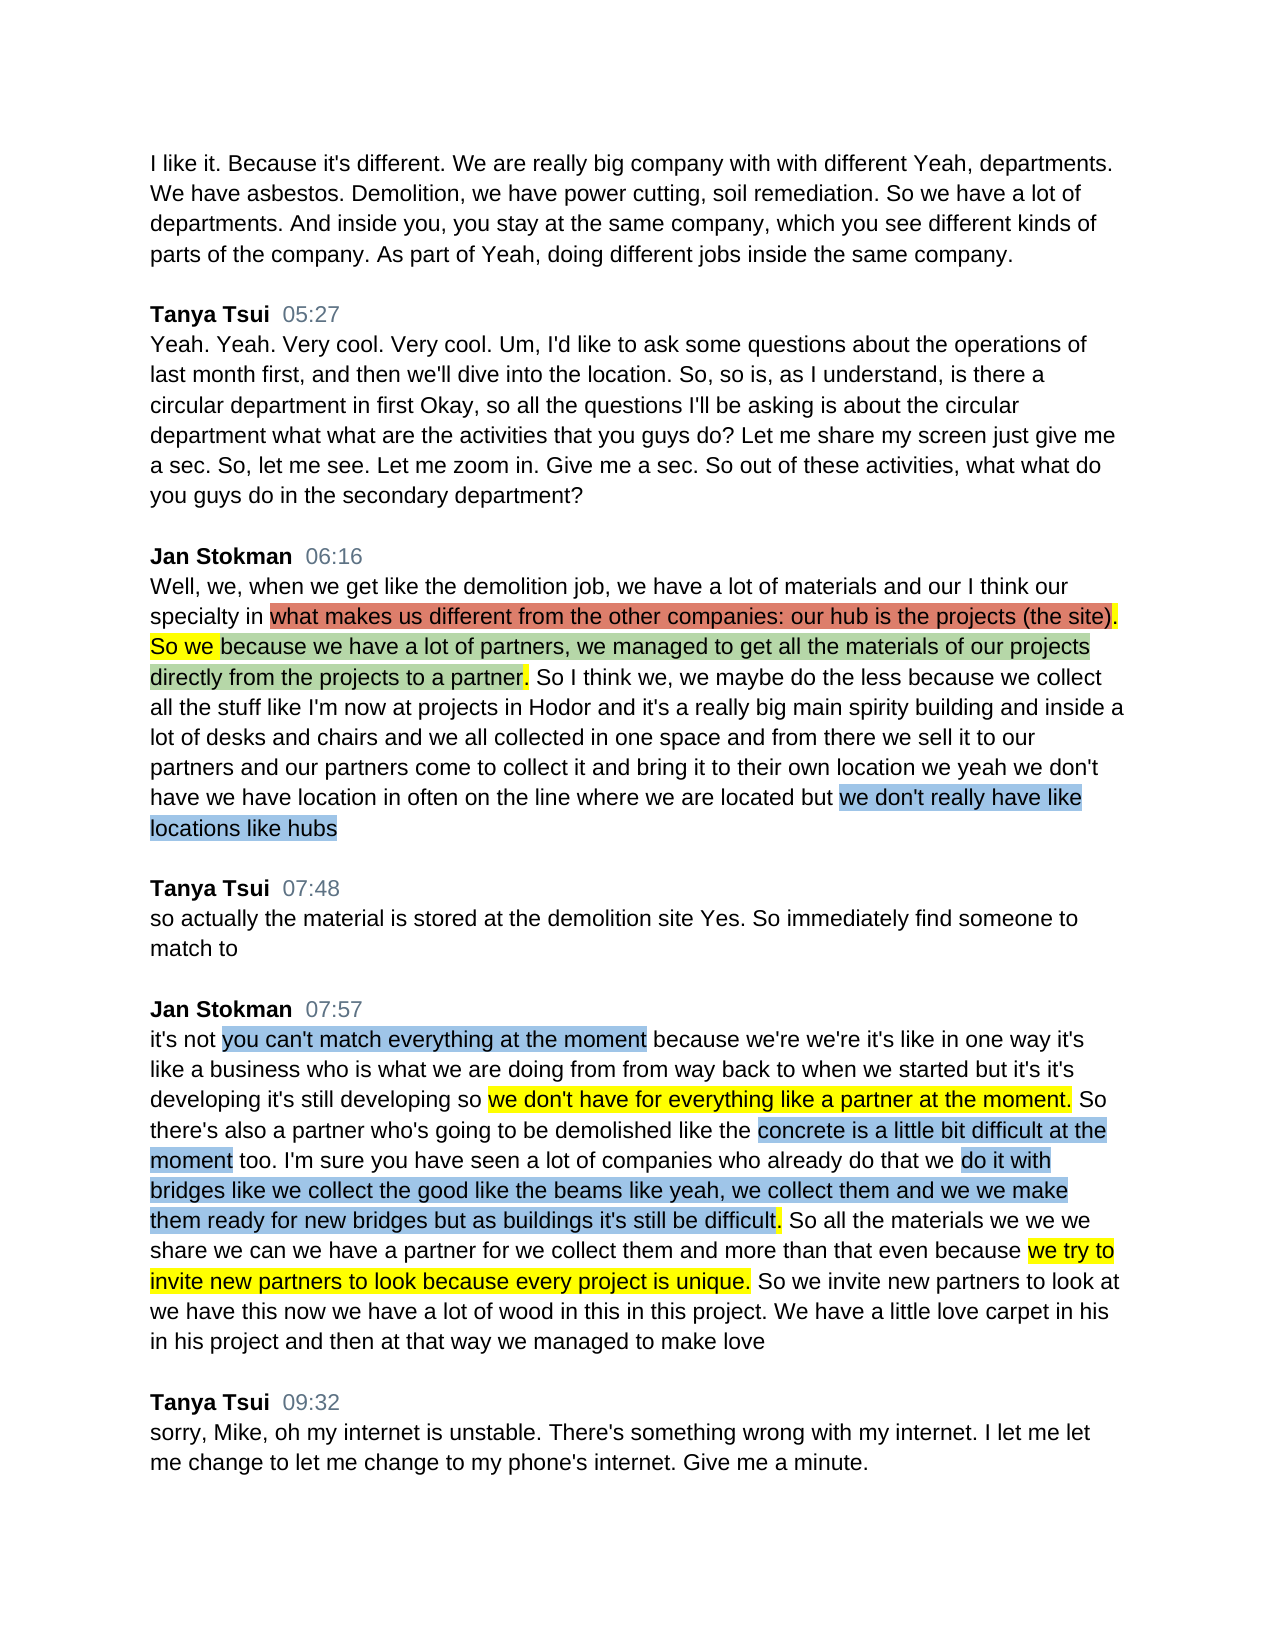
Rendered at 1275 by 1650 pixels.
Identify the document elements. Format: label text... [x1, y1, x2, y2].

text Tanya Tsui 05:27 [150, 301, 1125, 327]
text Tanya Tsui 09:32 [150, 1388, 1125, 1415]
text so actually the material is stored at the demolition site Yes. So immediately find someone to match to [150, 905, 1125, 962]
text Well, we, when we get like the demolition job, we have a lot of materials and our I think our specialty in what makes us different from the other companies: our hub is the projects (the site). So we because we have a lot of partners, we managed to get all the materials of our projects directly from the projects to a partner. So I think we, we maybe do the less because we collect all the stuff like I'm now at projects in Hodor and it's a really big main spirity building and inside a lot of desks and chairs and we all collected in one space and from there we sell it to our partners and our partners come to collect it and bring it to their own location we yeah we don't have we have location in often on the line where we are located but we don't really have like locations like hubs [150, 573, 1125, 841]
text I like it. Because it's different. We are really big company with with different Yeah, departments. We have asbestos. Demolition, we have power cutting, soil remediation. So we have a lot of departments. And inside you, you stay at the same company, which you see different kinds of parts of the company. As part of Yeah, doing different jobs inside the same company. [150, 150, 1125, 267]
text Jan Stokman 06:16 [150, 543, 1125, 569]
text Yeah. Yeah. Very cool. Very cool. Um, I'd like to ask some questions about the operations of last month first, and then we'll dive into the location. So, so is, as I understand, is there a circular department in first Okay, so all the questions I'll be asking is about the circular department what what are the activities that you guys do? Let me share my screen just give me a sec. So, let me see. Let me zoom in. Give me a sec. So out of these activities, what what do you guys do in the secondary department? [150, 331, 1125, 509]
text Tanya Tsui 07:48 [150, 875, 1125, 901]
text Jan Stokman 07:57 [150, 996, 1125, 1022]
text sorry, Mike, oh my internet is unstable. There's something wrong with my internet. I let me let me change to let me change to my phone's internet. Give me a minute. [150, 1419, 1125, 1475]
text it's not you can't match everything at the moment because we're we're it's like in one way it's like a business who is what we are doing from from way back to when we started but it's it's developing it's still developing so we don't have for everything like a partner at the moment. So there's also a partner who's going to be demolished like the concrete is a little bit difficult at the moment too. I'm sure you have seen a lot of companies who already do that we do it with bridges like we collect the good like the beams like yeah, we collect them and we we make them ready for new bridges but as buildings it's still be difficult. So all the materials we we we share we can we have a partner for we collect them and more than that even because we try to invite new partners to look because every project is unique. So we invite new partners to look at we have this now we have a lot of wood in this in this project. We have a little love carpet in his in his project and then at that way we managed to make love [150, 1026, 1125, 1354]
